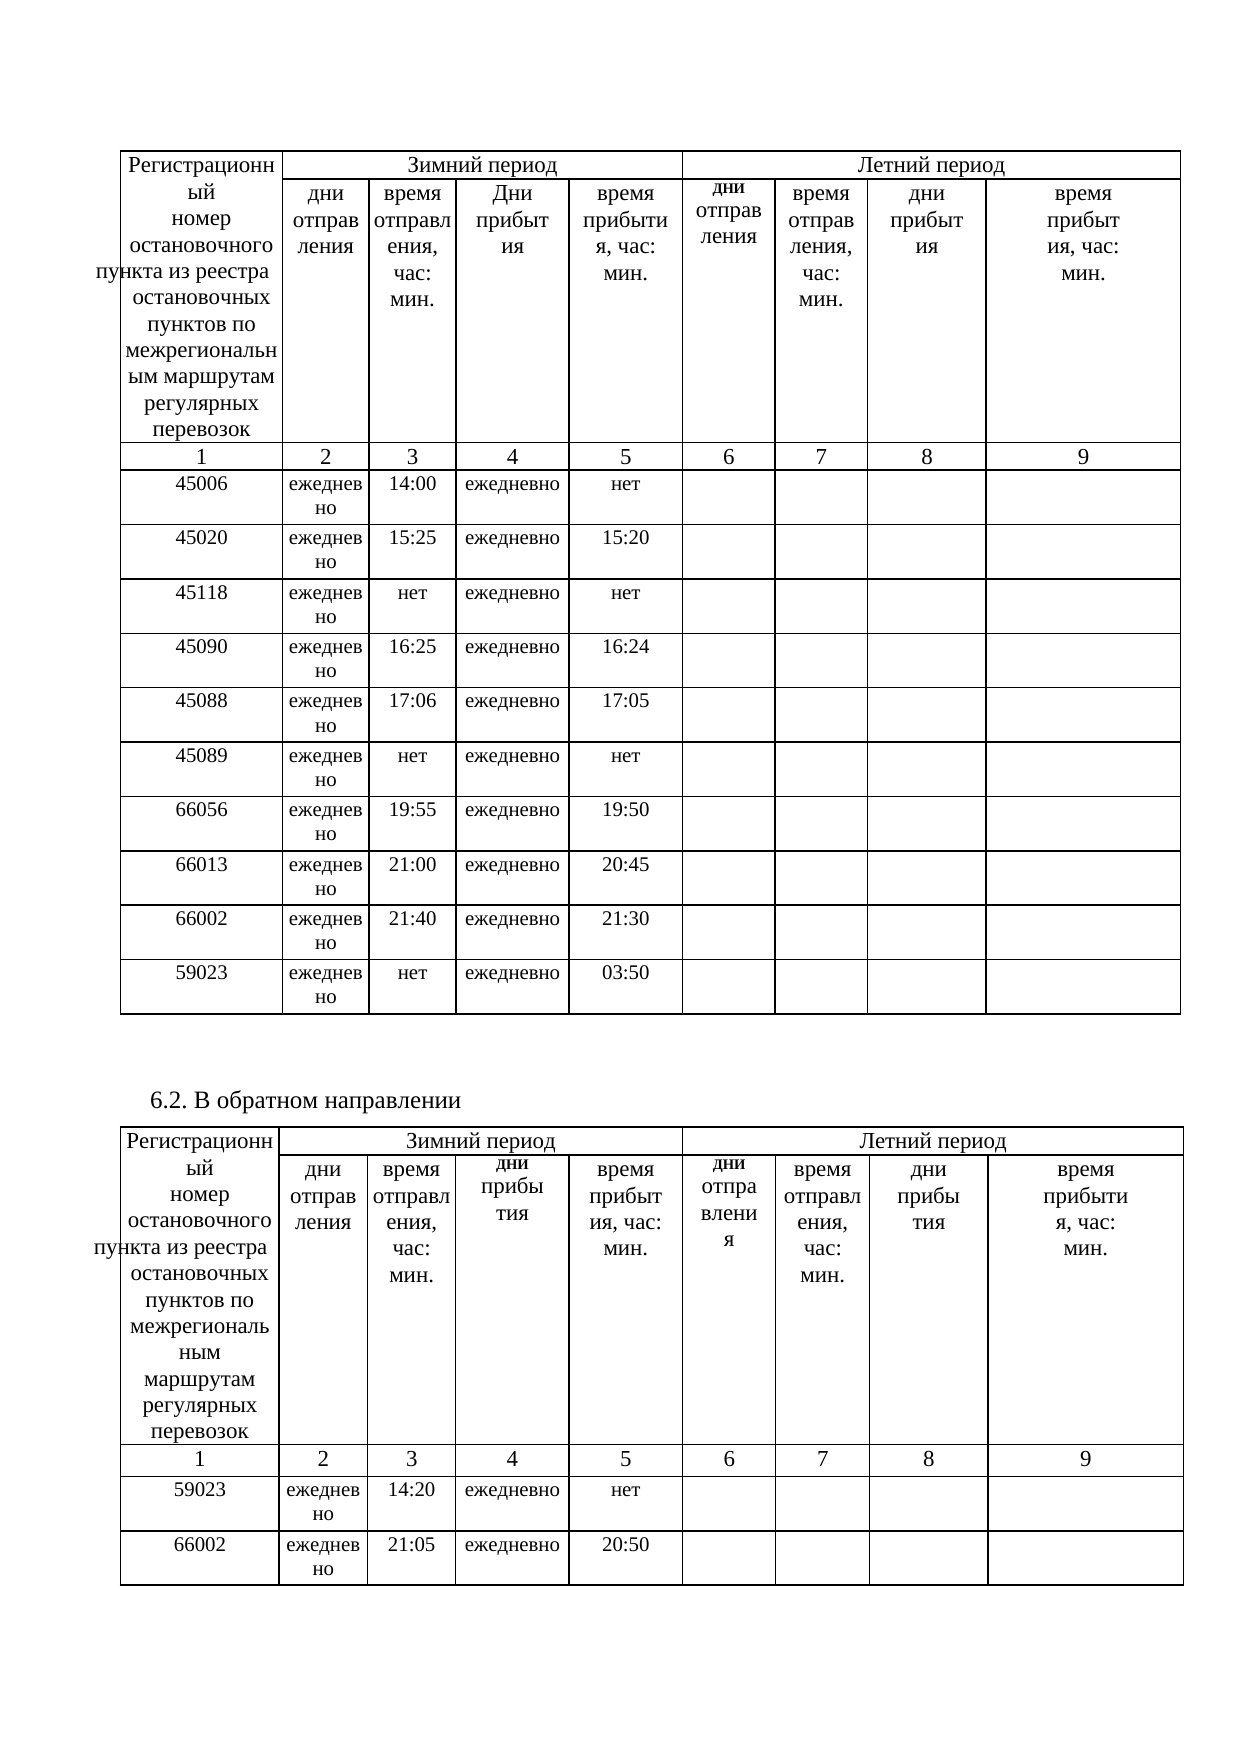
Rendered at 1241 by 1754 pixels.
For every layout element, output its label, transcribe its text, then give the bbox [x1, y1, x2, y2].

table_cell 66056 [121, 797, 282, 850]
table_cell [776, 743, 867, 796]
table_cell 1 [121, 1445, 278, 1476]
table_cell [776, 1532, 869, 1584]
table_cell время отправ ления, час: мин. [776, 180, 867, 441]
table_cell дни прибы тия [870, 1156, 987, 1444]
table_cell 7 [776, 1445, 869, 1476]
table_cell [868, 960, 985, 1013]
table_cell ежедневно [283, 960, 368, 1013]
table_cell 21:30 [570, 906, 682, 959]
table_cell [776, 960, 867, 1013]
table_cell ежедневно [457, 797, 568, 850]
table_cell ежедневно [283, 906, 368, 959]
table_cell нет [570, 580, 682, 632]
table_cell 9 [987, 443, 1180, 469]
table_cell [683, 797, 774, 850]
table_cell [683, 634, 774, 687]
table_cell дни прибыт ия [868, 180, 985, 441]
table_cell 66002 [121, 1532, 278, 1584]
table_cell 2 [280, 1445, 367, 1476]
table_cell 5 [570, 1445, 682, 1476]
table_cell ежедневно [457, 960, 568, 1013]
table_cell 15:20 [570, 525, 682, 578]
table_cell ДНИ прибы тия [456, 1156, 568, 1444]
table_header Летний период [683, 1128, 1183, 1154]
table_header Регистрационный номер остановочного пункта из реестра остановочных пунктов по межрегиональным маршрутам регулярных перевозок [121, 152, 282, 441]
table_cell 1 [121, 443, 282, 469]
table_cell [868, 852, 985, 904]
table_cell 15:25 [370, 525, 455, 578]
text 6.2. В обратном направлении [150, 1085, 1090, 1113]
table_cell время прибыт ия, час: мин. [570, 1156, 682, 1444]
table_cell [868, 471, 985, 524]
table_cell 21:00 [370, 852, 455, 904]
table_cell 59023 [121, 960, 282, 1013]
table_cell ежедневно [457, 906, 568, 959]
table_cell [987, 471, 1180, 524]
table_cell ДНИ отпра влени я [683, 1156, 775, 1444]
table_cell 03:50 [570, 960, 682, 1013]
table_cell ежедневно [283, 580, 368, 632]
table_cell [987, 580, 1180, 632]
table_cell [776, 852, 867, 904]
table_cell [868, 525, 985, 578]
table_cell ежедневно [283, 634, 368, 687]
table_cell [776, 580, 867, 632]
table_cell [683, 852, 774, 904]
table_cell нет [370, 580, 455, 632]
table_cell время прибыти я, час: мин. [570, 180, 682, 441]
table_cell [776, 525, 867, 578]
table_cell [987, 960, 1180, 1013]
table_cell [868, 797, 985, 850]
table_cell 45118 [121, 580, 282, 632]
table_cell 45088 [121, 688, 282, 741]
table_cell 21:40 [370, 906, 455, 959]
table_cell ежедневно [456, 1532, 568, 1584]
table_cell [987, 525, 1180, 578]
table_cell 8 [870, 1445, 987, 1476]
table_cell ежедневно [283, 852, 368, 904]
table_cell нет [370, 743, 455, 796]
table_cell ежедневно [457, 580, 568, 632]
table_cell ежедневно [457, 471, 568, 524]
table_cell 4 [457, 443, 568, 469]
table_cell ежедневно [457, 852, 568, 904]
table_cell [683, 743, 774, 796]
table_cell ежедневно [280, 1532, 367, 1584]
table_cell 5 [570, 443, 682, 469]
table_cell 4 [456, 1445, 568, 1476]
table_cell время прибыт ия, час: мин. [987, 180, 1180, 441]
table_cell [683, 471, 774, 524]
table_cell 19:50 [570, 797, 682, 850]
table_cell 17:05 [570, 688, 682, 741]
table_cell нет [570, 1477, 682, 1530]
table_header Зимний период [280, 1128, 682, 1154]
table_cell нет [570, 471, 682, 524]
table_cell нет [370, 960, 455, 1013]
table_cell [683, 1477, 775, 1530]
table_cell 6 [683, 443, 774, 469]
table_cell ежедневно [283, 471, 368, 524]
table_cell ежедневно [456, 1477, 568, 1530]
table_cell [683, 960, 774, 1013]
table_header Летний период [683, 152, 1180, 178]
table_cell 66013 [121, 852, 282, 904]
table_cell [776, 906, 867, 959]
table_cell 45089 [121, 743, 282, 796]
table_cell Дни прибыт ия [457, 180, 568, 441]
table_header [121, 1128, 278, 1444]
table_cell 14:20 [368, 1477, 455, 1530]
table_cell ежедневно [457, 634, 568, 687]
table_cell 20:45 [570, 852, 682, 904]
table_cell [683, 580, 774, 632]
table_cell [683, 688, 774, 741]
table_cell 2 [283, 443, 368, 469]
table_cell [987, 634, 1180, 687]
table_cell [989, 1532, 1183, 1584]
table_cell 7 [776, 443, 867, 469]
table_cell 66002 [121, 906, 282, 959]
table_cell 3 [370, 443, 455, 469]
table_cell [987, 906, 1180, 959]
table_cell 45090 [121, 634, 282, 687]
table_cell 17:06 [370, 688, 455, 741]
table_cell дни отправ ления [283, 180, 368, 441]
table_cell [868, 743, 985, 796]
table_header Зимний период [283, 152, 682, 178]
table_cell время отправл ения, час: мин. [368, 1156, 455, 1444]
table_cell дни отправ ления [280, 1156, 367, 1444]
table_cell время прибыти я, час: мин. [989, 1156, 1183, 1444]
table_cell [776, 1477, 869, 1530]
table_cell [683, 1532, 775, 1584]
table_cell ДНИ отправ ления [683, 180, 774, 441]
table_cell [987, 688, 1180, 741]
table_cell 20:50 [570, 1532, 682, 1584]
table_cell время отправл ения, час: мин. [370, 180, 455, 441]
table_cell ежедневно [457, 688, 568, 741]
table_cell 3 [368, 1445, 455, 1476]
table_cell [776, 471, 867, 524]
table_cell 9 [989, 1445, 1183, 1476]
table_cell 16:25 [370, 634, 455, 687]
table_cell ежедневно [283, 688, 368, 741]
table_cell ежедневно [280, 1477, 367, 1530]
table_cell [683, 906, 774, 959]
table_cell [776, 634, 867, 687]
table_cell ежедневно [457, 525, 568, 578]
table_cell 14:00 [370, 471, 455, 524]
table_cell 6 [683, 1445, 775, 1476]
table_cell [868, 634, 985, 687]
table_cell [870, 1532, 987, 1584]
table_cell 8 [868, 443, 985, 469]
table_cell время отправл ения, час: мин. [776, 1156, 869, 1444]
table_cell [868, 580, 985, 632]
table_cell ежедневно [283, 525, 368, 578]
table_cell [989, 1477, 1183, 1530]
table_cell 21:05 [368, 1532, 455, 1584]
table_cell [776, 797, 867, 850]
table_cell [868, 688, 985, 741]
table_cell 59023 [121, 1477, 278, 1530]
table_cell нет [570, 743, 682, 796]
table_cell 45006 [121, 471, 282, 524]
table_cell 45020 [121, 525, 282, 578]
table_cell 19:55 [370, 797, 455, 850]
table_cell ежедневно [283, 743, 368, 796]
table_cell ежедневно [283, 797, 368, 850]
table_cell [987, 743, 1180, 796]
table_cell 16:24 [570, 634, 682, 687]
table_cell [776, 688, 867, 741]
table_cell ежедневно [457, 743, 568, 796]
table_cell [868, 906, 985, 959]
table_cell [987, 797, 1180, 850]
table_cell [987, 852, 1180, 904]
table_cell [683, 525, 774, 578]
table_cell [870, 1477, 987, 1530]
